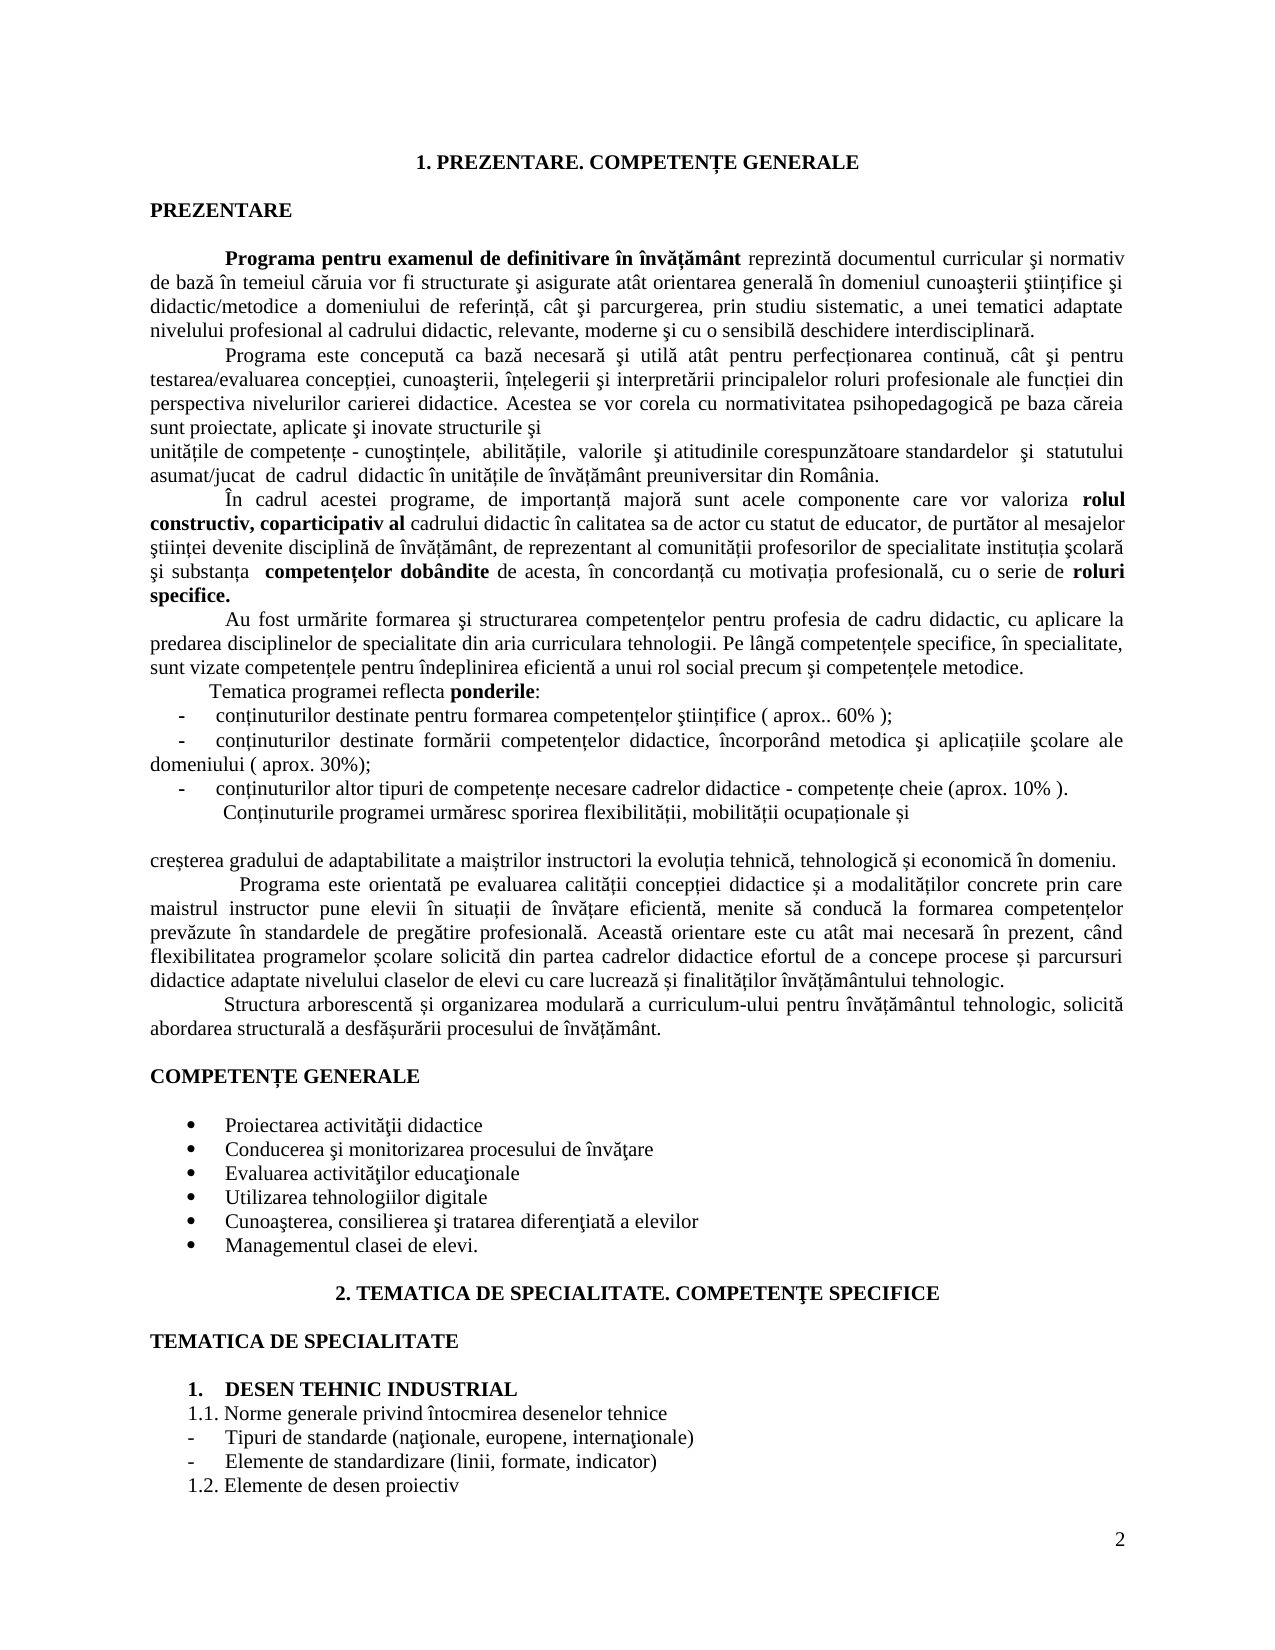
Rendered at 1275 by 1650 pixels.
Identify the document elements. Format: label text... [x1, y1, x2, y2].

subtitle Utilizarea tehnologiilor digitale [150, 1185, 1125, 1209]
text unitățile de competențe - cunoştințele, abilitățile, valorile şi atitudinile corespunzătoare standardelor şi statutului asumat/jucat de cadrul didactic în unitățile de învățământ preuniversitar din România. [150, 439, 1125, 487]
text Tematica programei reflecta ponderile: [150, 679, 1125, 703]
text TEMATICA DE SPECIALITATE [150, 1329, 1125, 1353]
text 1.1. Norme generale privind întocmirea desenelor tehnice [150, 1401, 1125, 1425]
subtitle Managementul clasei de elevi. [150, 1233, 1125, 1257]
subtitle Evaluarea activităţilor educaţionale [150, 1161, 1125, 1185]
subtitle Proiectarea activităţii didactice [150, 1112, 1125, 1137]
list conținuturilor altor tipuri de competențe necesare cadrelor didactice - competențe cheie (aprox. 10% ). [150, 776, 1125, 800]
text Structura arborescentă și organizarea modulară a curriculum-ului pentru învățământul tehnologic, solicită abordarea structurală a desfășurării procesului de învățământ. [150, 992, 1125, 1040]
list conținuturilor destinate pentru formarea competențelor ştiințifice ( aprox.. 60% ); [150, 703, 1125, 727]
subtitle Conducerea şi monitorizarea procesului de învăţare [150, 1137, 1125, 1161]
list conținuturilor destinate formării competențelor didactice, încorporând metodica şi aplicațiile şcolare ale domeniului ( aprox. 30%); [150, 727, 1125, 776]
text - Tipuri de standarde (naţionale, europene, internaţionale) [150, 1425, 1125, 1449]
text 1. PREZENTARE. COMPETENȚE GENERALE [150, 150, 1125, 174]
text Programa este concepută ca bază necesară şi utilă atât pentru perfecționarea continuă, cât şi pentru testarea/evaluarea concepției, cunoaşterii, înțelegerii şi interpretării principalelor roluri profesionale ale funcției din perspectiva nivelurilor carierei didactice. Acestea se vor corela cu normativitatea psihopedagogică pe baza căreia sunt proiectate, aplicate şi inovate structurile şi [150, 342, 1125, 439]
text 1.2. Elemente de desen proiectiv [150, 1473, 1125, 1497]
text Conținuturile programei urmăresc sporirea flexibilității, mobilității ocupaționale și [223, 800, 1125, 824]
text - Elemente de standardizare (linii, formate, indicator) [150, 1449, 1125, 1473]
text creșterea gradului de adaptabilitate a maiștrilor instructori la evoluția tehnică, tehnologică și economică în domeniu. [150, 848, 1125, 872]
text COMPETENȚE GENERALE [150, 1064, 1125, 1088]
text Au fost urmărite formarea şi structurarea competențelor pentru profesia de cadru didactic, cu aplicare la predarea disciplinelor de specialitate din aria curriculara tehnologii. Pe lângă competențele specifice, în specialitate, sunt vizate competențele pentru îndeplinirea eficientă a unui rol social precum şi competențele metodice. [150, 607, 1125, 679]
subtitle Cunoaşterea, consilierea şi tratarea diferenţiată a elevilor [150, 1209, 1125, 1233]
text Programa pentru examenul de definitivare în învățământ reprezintă documentul curricular şi normativ de bază în temeiul căruia vor fi structurate şi asigurate atât orientarea generală în domeniul cunoaşterii ştiințifice şi didactic/metodice a domeniului de referință, cât şi parcurgerea, prin studiu sistematic, a unei tematici adaptate nivelului profesional al cadrului didactic, relevante, moderne şi cu o sensibilă deschidere interdisciplinară. [150, 246, 1125, 342]
text În cadrul acestei programe, de importanță majoră sunt acele componente care vor valoriza rolul constructiv, coparticipativ al cadrului didactic în calitatea sa de actor cu statut de educator, de purtător al mesajelor ştiinței devenite disciplină de învățământ, de reprezentant al comunității profesorilor de specialitate instituția şcolară şi substanța competențelor dobândite de acesta, în concordanță cu motivația profesională, cu o serie de roluri specifice. [150, 487, 1125, 607]
text Programa este orientată pe evaluarea calității concepției didactice și a modalităților concrete prin care maistrul instructor pune elevii în situații de învățare eficientă, menite să conducă la formarea competențelor prevăzute în standardele de pregătire profesională. Această orientare este cu atât mai necesară în prezent, când flexibilitatea programelor școlare solicită din partea cadrelor didactice efortul de a concepe procese și parcursuri didactice adaptate nivelului claselor de elevi cu care lucrează și finalităților învățământului tehnologic. [150, 872, 1125, 992]
text 1. DESEN TEHNIC INDUSTRIAL [150, 1377, 1125, 1401]
text PREZENTARE [150, 198, 1125, 222]
text 2. TEMATICA DE SPECIALITATE. COMPETENŢE SPECIFICE [150, 1281, 1125, 1305]
